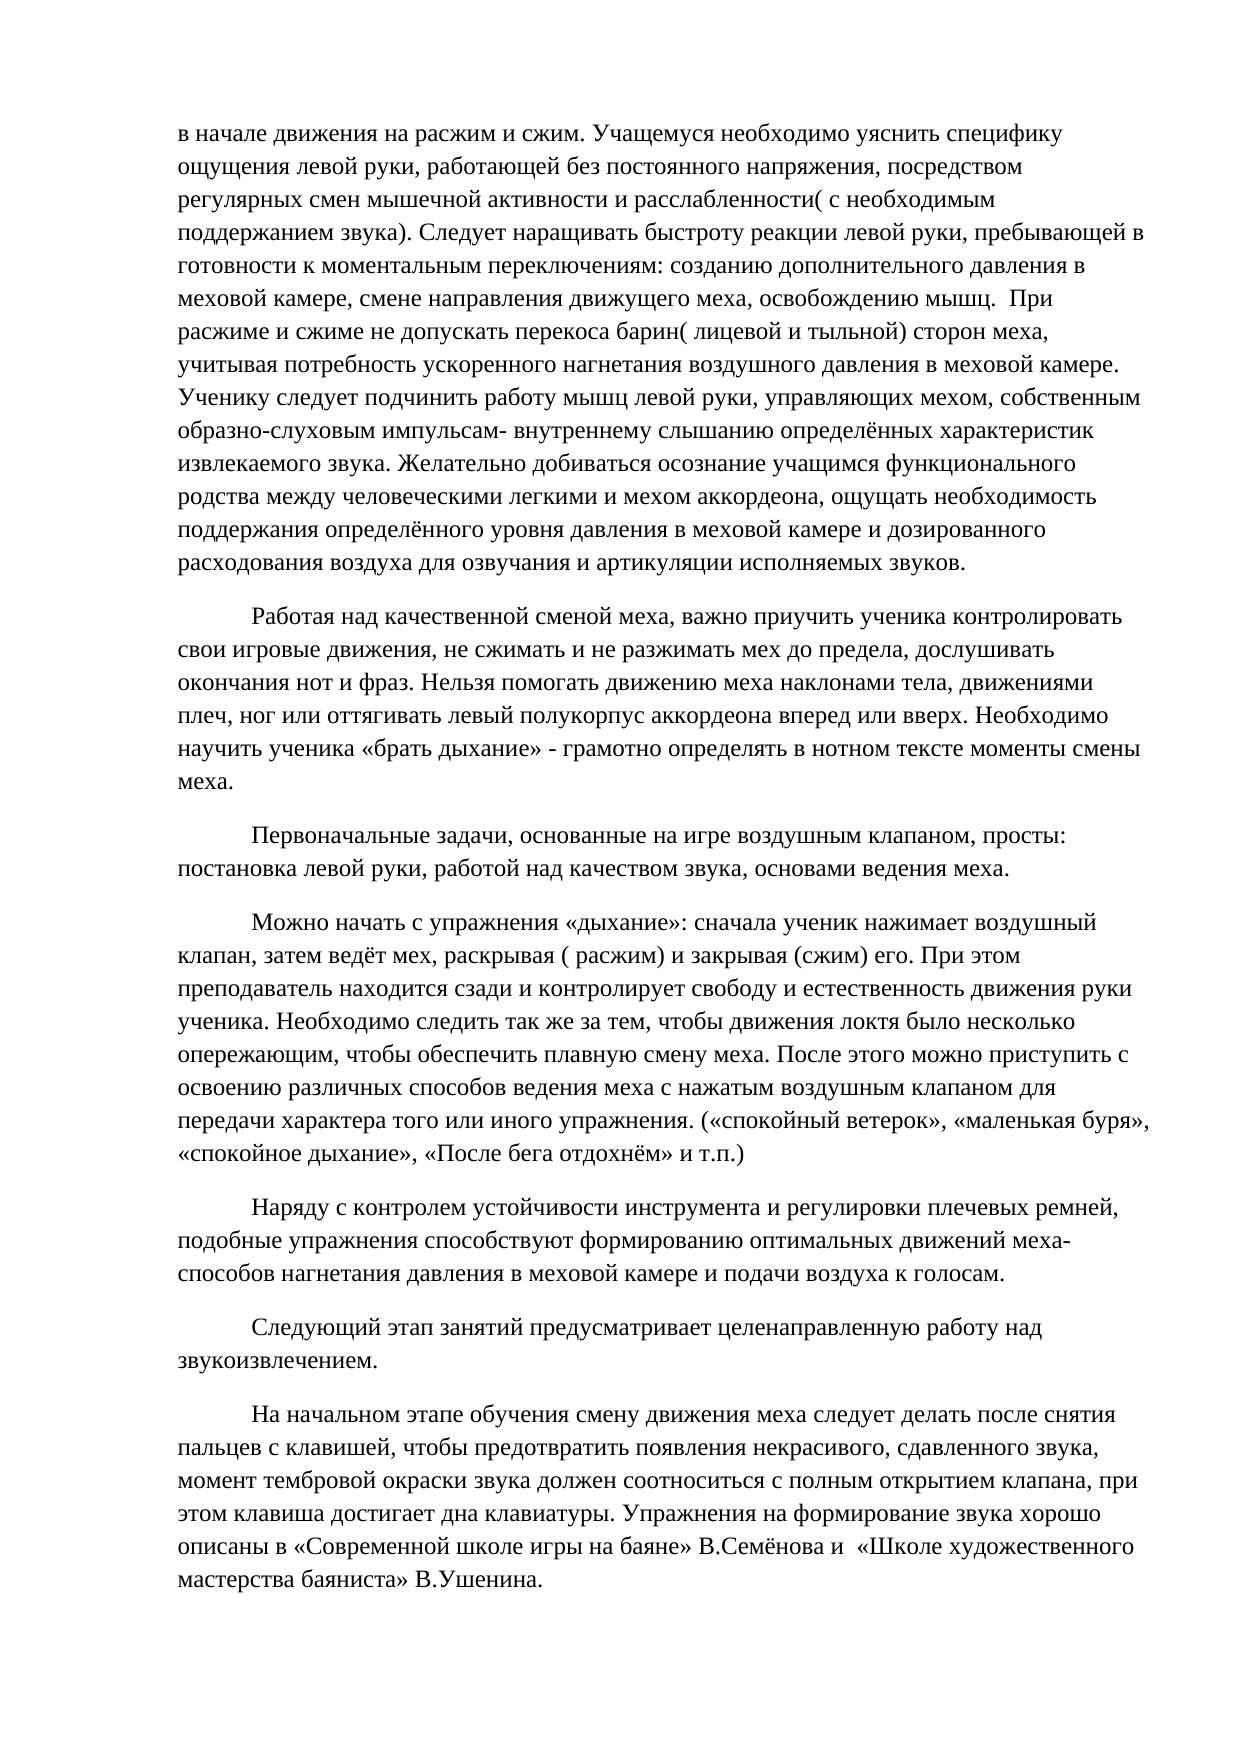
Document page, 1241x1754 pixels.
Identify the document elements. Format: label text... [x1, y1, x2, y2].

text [177, 118, 1152, 576]
text Наряду с контролем устойчивости инструмента и регулировки плечевых ремней, подобные упражнения способствуют формированию оптимальных движений меха-способов нагнетания давления в меховой камере и подачи воздуха к голосам. [177, 1192, 1152, 1287]
text Работая над качественной сменой меха, важно приучить ученика контролировать свои игровые движения, не сжимать и не разжимать мех до предела, дослушивать окончания нот и фраз. Нельзя помогать движению меха наклонами тела, движениями плеч, ног или оттягивать левый полукорпус аккордеона вперед или вверх. Необходимо научить ученика «брать дыхание» - грамотно определять в нотном тексте моменты смены меха. [177, 601, 1152, 795]
text На начальном этапе обучения смену движения меха следует делать после снятия пальцев с клавишей, чтобы предотвратить появления некрасивого, сдавленного звука, момент тембровой окраски звука должен соотноситься с полным открытием клапана, при этом клавиша достигает дна клавиатуры. Упражнения на формирование звука хорошо описаны в «Современной школе игры на баяне» В.Семёнова и «Школе художественного мастерства баяниста» В.Ушенина. [177, 1399, 1152, 1593]
text Первоначальные задачи, основанные на игре воздушным клапаном, просты: постановка левой руки, работой над качеством звука, основами ведения меха. [177, 820, 1152, 882]
text Следующий этап занятий предусматривает целенаправленную работу над звукоизвлечением. [177, 1312, 1152, 1374]
text Можно начать с упражнения «дыхание»: сначала ученик нажимает воздушный клапан, затем ведёт мех, раскрывая ( расжим) и закрывая (сжим) его. При этом преподаватель находится сзади и контролирует свободу и естественность движения руки ученика. Необходимо следить так же за тем, чтобы движения локтя было несколько опережающим, чтобы обеспечить плавную смену меха. После этого можно приступить с освоению различных способов ведения меха с нажатым воздушным клапаном для передачи характера того или иного упражнения. («спокойный ветерок», «маленькая буря», «спокойное дыхание», «После бега отдохнём» и т.п.) [177, 907, 1152, 1167]
